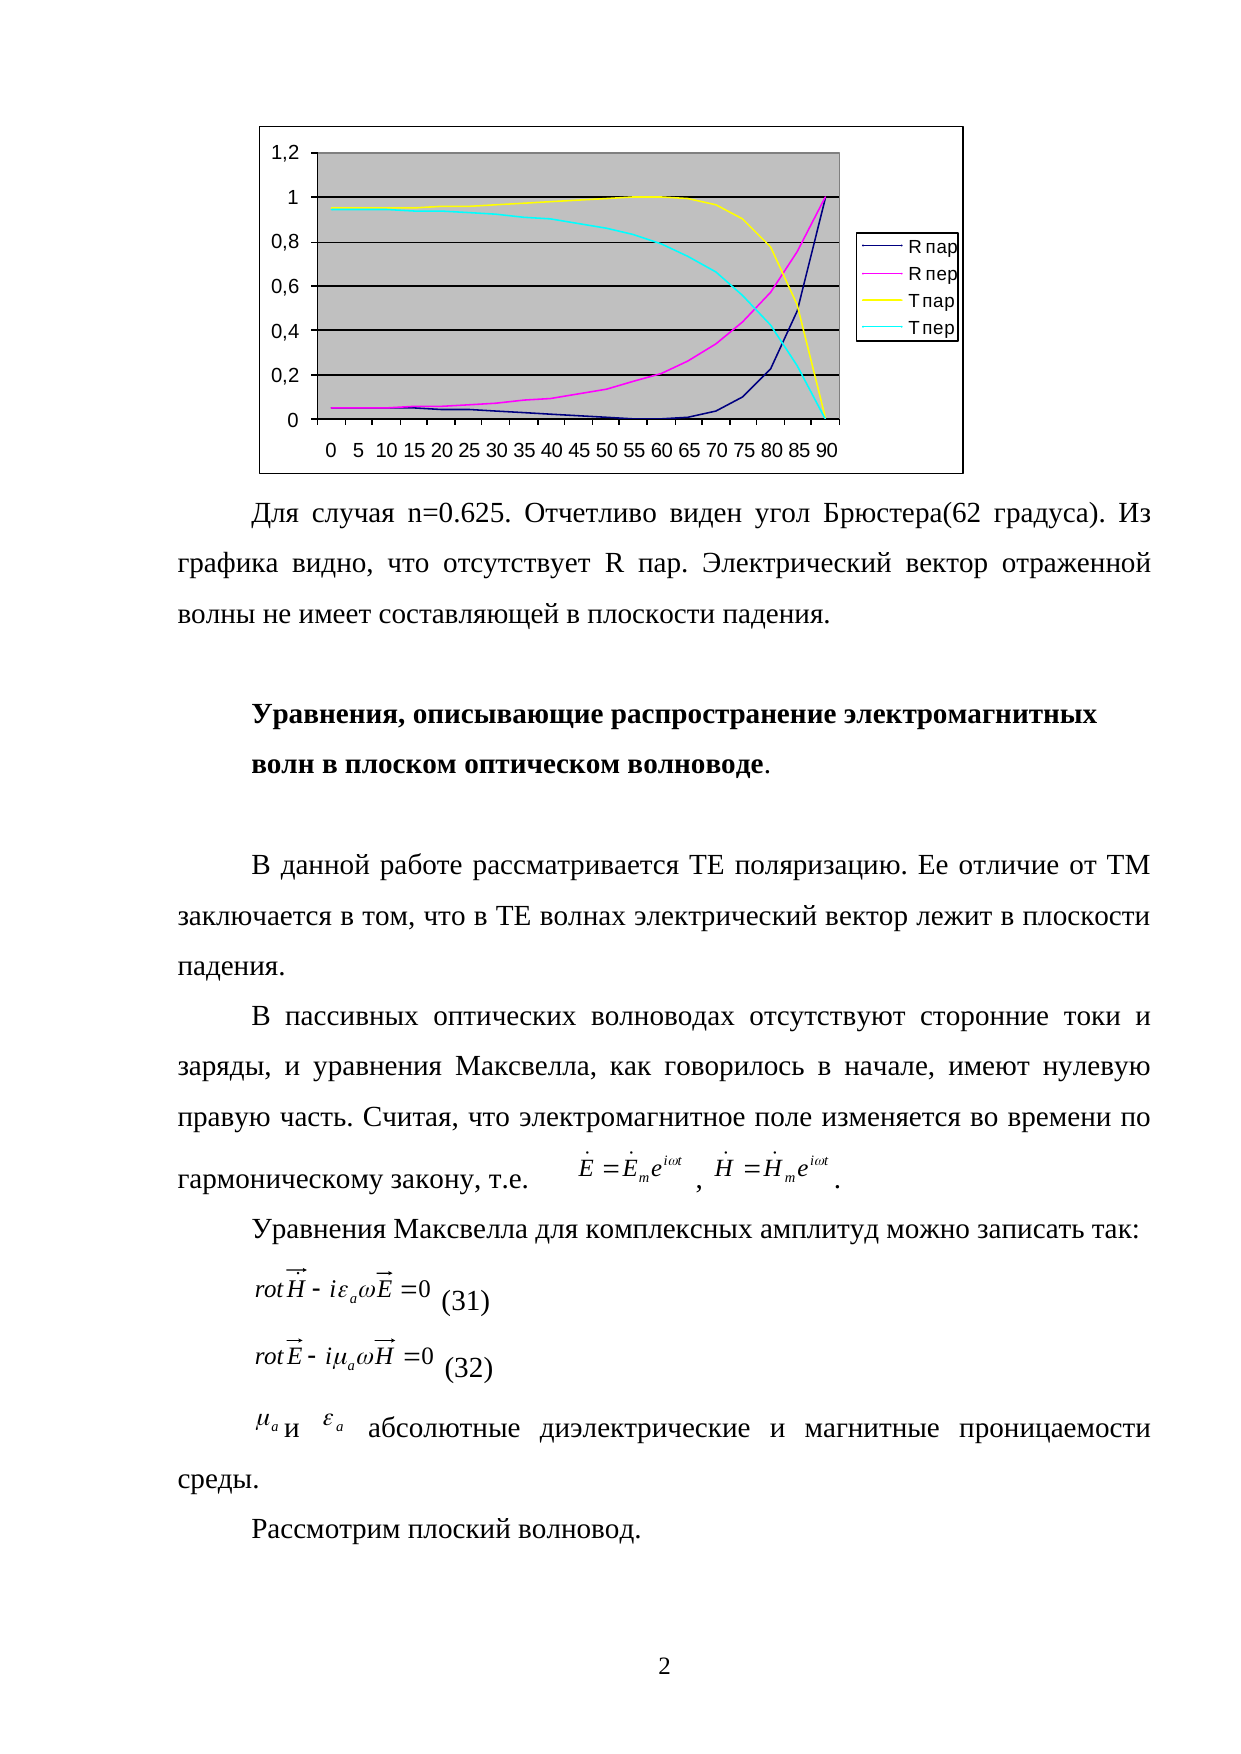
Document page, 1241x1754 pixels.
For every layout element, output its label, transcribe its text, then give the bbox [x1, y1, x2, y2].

text В данной работе рассматривается ТЕ поляризацию. Ее отличие от ТМ заключается в том, что в ТЕ волнах электрический вектор лежит в плоскости падения. [177, 847, 1152, 981]
text В пассивных оптических волноводах отсутствуют сторонние токи и заряды, и уравнения Максвелла, как говорилось в начале, имеют нулевую правую часть. Считая, что электромагнитное поле изменяется во времени по гармоническому закону, т.е. , . [177, 998, 1152, 1194]
text Для случая n=0.625. Отчетливо виден угол Брюстера(62 градуса). Из графика видно, что отсутствует R пар. Электрический вектор отраженной волны не имеет составляющей в плоскости падения. [177, 495, 1152, 629]
text волн в плоском оптическом волноводе. [177, 747, 1152, 780]
text (32) [177, 1333, 1152, 1383]
text (31) [177, 1262, 1152, 1316]
text Рассмотрим плоский волновод. [177, 1511, 1152, 1544]
text и абсолютные диэлектрические и магнитные проницаемости среды. [177, 1400, 1152, 1494]
text Уравнения Максвелла для комплексных амплитуд можно записать так: [177, 1211, 1152, 1245]
text Уравнения, описывающие распространение электромагнитных [177, 696, 1152, 730]
